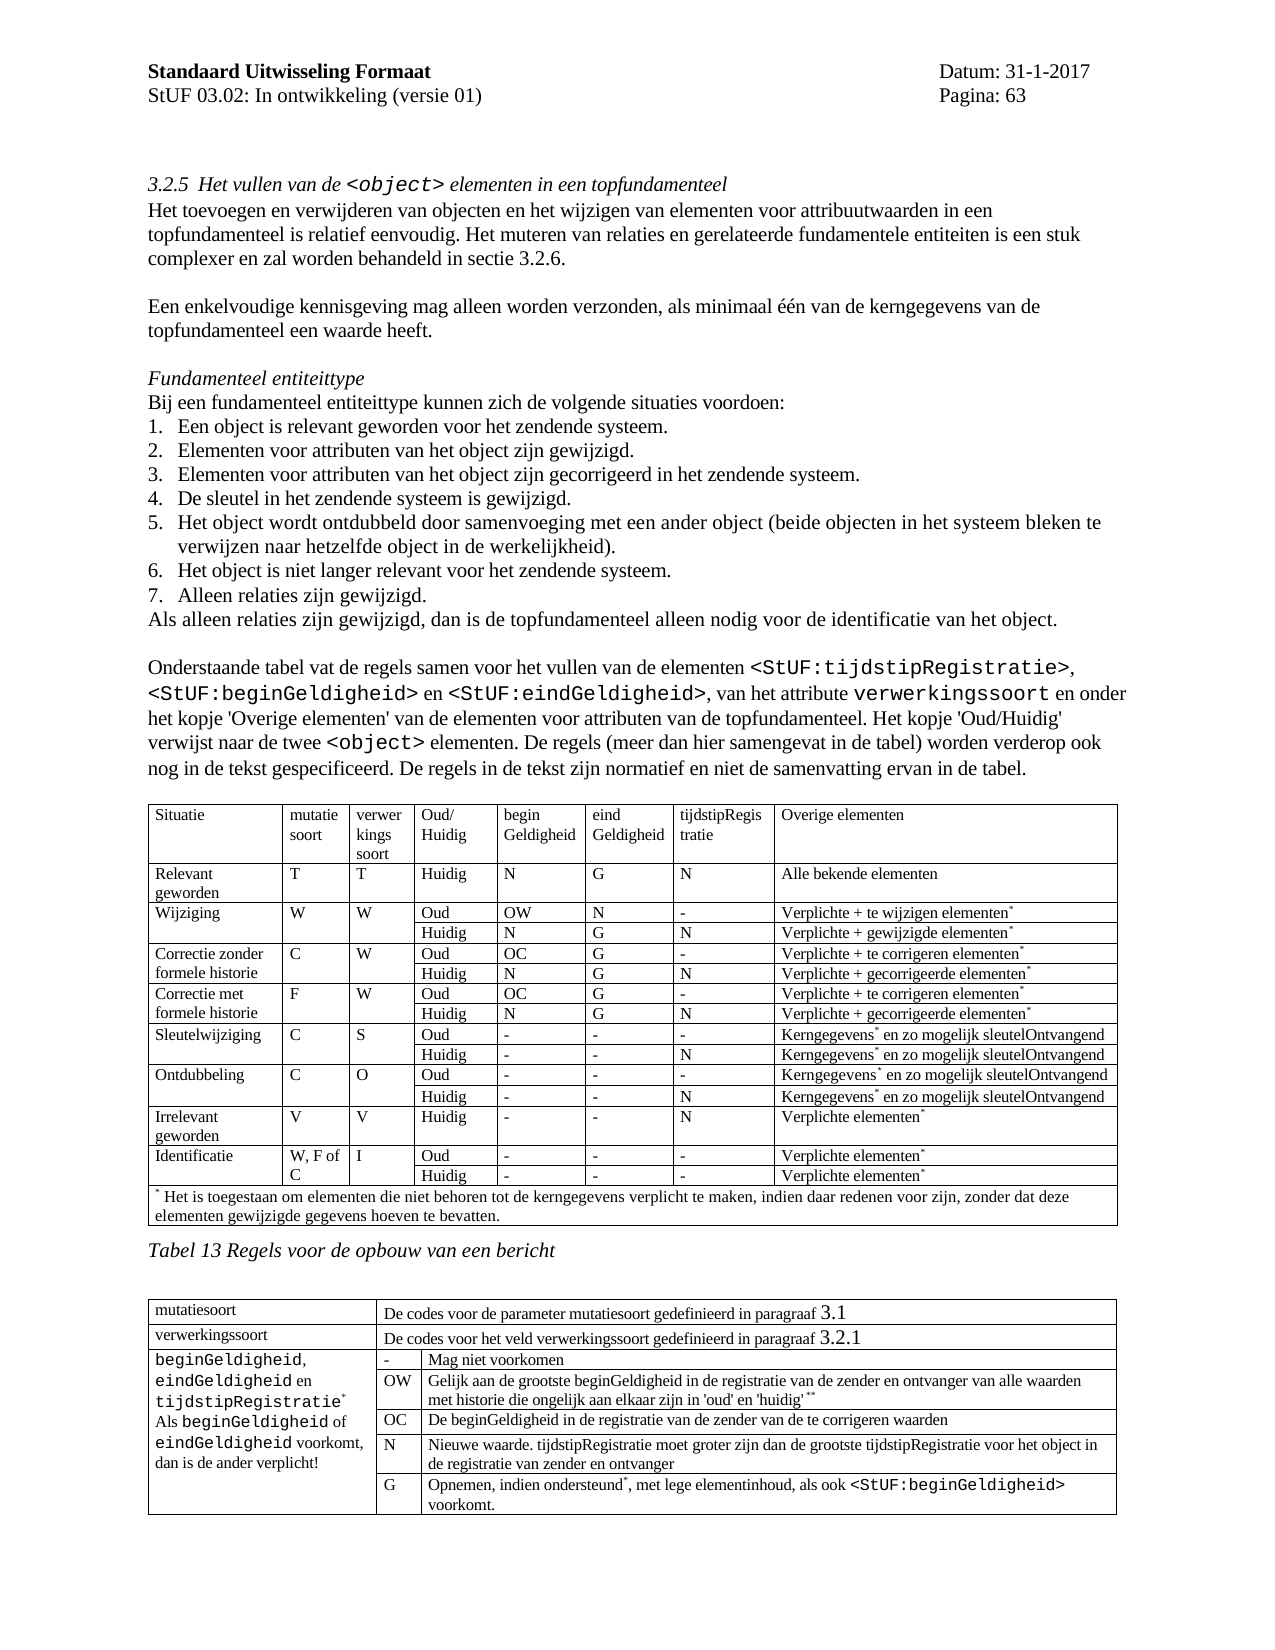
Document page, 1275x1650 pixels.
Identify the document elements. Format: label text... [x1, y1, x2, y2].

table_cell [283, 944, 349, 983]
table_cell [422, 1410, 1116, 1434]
text Een enkelvoudige kennisgeving mag alleen worden verzonden, als minimaal één van de kerngegevens van de topfundamenteel een waarde heeft. [148, 294, 1127, 342]
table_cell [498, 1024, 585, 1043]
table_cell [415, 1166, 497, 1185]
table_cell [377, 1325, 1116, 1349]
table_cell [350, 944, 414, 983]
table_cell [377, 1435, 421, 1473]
list Alleen relaties zijn gewijzigd. [148, 582, 1127, 607]
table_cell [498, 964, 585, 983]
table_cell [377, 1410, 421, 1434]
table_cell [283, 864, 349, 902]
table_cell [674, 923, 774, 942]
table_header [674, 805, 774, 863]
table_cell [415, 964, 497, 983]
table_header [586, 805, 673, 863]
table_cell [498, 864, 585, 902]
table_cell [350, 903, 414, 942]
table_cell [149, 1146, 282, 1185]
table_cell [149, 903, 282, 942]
list Het object wordt ontdubbeld door samenvoeging met een ander object (beide objecten in het systeem bleken te verwijzen naar hetzelfde object in de werkelijkheid). [148, 510, 1127, 558]
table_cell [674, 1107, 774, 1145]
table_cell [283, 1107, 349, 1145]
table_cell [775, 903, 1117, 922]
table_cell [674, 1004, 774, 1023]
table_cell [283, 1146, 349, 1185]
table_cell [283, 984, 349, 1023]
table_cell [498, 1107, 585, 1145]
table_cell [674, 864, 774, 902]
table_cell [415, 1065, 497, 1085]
subtitle Het vullen van de <object> elementen in een topfundamenteel [148, 172, 1127, 197]
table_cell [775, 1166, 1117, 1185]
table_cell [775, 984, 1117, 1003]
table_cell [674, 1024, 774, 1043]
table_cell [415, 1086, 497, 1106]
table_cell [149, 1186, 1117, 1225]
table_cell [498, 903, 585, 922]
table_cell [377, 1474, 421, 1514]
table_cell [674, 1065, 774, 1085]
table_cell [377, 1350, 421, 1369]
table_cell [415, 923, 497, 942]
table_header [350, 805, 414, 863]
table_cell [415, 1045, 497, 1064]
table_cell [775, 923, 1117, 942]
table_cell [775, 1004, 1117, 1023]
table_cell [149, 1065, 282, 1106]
text Het toevoegen en verwijderen van objecten en het wijzigen van elementen voor attribuutwaarden in een topfundamenteel is relatief eenvoudig. Het muteren van relaties en gerelateerde fundamentele entiteiten is een stuk complexer en zal worden behandeld in sectie 5.2.6. [148, 197, 1127, 270]
list De sleutel in het zendende systeem is gewijzigd. [148, 486, 1127, 510]
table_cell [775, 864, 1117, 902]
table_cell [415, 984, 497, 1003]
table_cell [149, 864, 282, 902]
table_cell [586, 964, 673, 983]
list Het object is niet langer relevant voor het zendende systeem. [148, 558, 1127, 582]
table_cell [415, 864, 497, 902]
list Elementen voor attributen van het object zijn gecorrigeerd in het zendende systeem. [148, 462, 1127, 486]
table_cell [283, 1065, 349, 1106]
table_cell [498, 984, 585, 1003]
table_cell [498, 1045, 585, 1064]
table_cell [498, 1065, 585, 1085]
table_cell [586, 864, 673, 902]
text Bij een fundamenteel entiteittype kunnen zich de volgende situaties voordoen: [148, 390, 1127, 414]
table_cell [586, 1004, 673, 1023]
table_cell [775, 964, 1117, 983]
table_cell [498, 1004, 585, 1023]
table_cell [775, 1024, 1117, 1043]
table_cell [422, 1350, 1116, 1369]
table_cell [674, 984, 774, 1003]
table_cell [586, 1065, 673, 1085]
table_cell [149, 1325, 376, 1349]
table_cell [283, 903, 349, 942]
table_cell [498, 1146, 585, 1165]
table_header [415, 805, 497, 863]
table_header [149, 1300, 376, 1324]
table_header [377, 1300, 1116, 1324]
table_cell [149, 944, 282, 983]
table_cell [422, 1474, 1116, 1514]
text Fundamenteel entiteittype [148, 366, 1127, 390]
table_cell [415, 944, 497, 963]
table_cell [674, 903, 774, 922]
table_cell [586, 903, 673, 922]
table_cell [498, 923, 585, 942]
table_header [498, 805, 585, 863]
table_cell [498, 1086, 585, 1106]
text Als alleen relaties zijn gewijzigd, dan is de topfundamenteel alleen nodig voor de identificatie van het object. [148, 607, 1127, 631]
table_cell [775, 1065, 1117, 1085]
list Een object is relevant geworden voor het zendende systeem. [148, 414, 1127, 438]
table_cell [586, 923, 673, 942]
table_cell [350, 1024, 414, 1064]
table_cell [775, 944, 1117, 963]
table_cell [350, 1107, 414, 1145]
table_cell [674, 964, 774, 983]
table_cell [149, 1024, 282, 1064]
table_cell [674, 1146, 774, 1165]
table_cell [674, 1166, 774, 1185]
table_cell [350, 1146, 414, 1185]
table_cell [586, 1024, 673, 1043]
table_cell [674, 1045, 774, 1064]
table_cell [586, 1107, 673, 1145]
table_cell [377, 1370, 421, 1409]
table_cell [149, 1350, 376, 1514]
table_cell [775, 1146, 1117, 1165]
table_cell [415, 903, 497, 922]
text Tabel 5.3 Regels voor de opbouw van een bericht [148, 1238, 1127, 1262]
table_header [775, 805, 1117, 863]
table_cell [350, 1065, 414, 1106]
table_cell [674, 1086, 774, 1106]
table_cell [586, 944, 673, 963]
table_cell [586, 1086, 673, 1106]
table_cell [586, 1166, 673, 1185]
list Elementen voor attributen van het object zijn gewijzigd. [148, 438, 1127, 462]
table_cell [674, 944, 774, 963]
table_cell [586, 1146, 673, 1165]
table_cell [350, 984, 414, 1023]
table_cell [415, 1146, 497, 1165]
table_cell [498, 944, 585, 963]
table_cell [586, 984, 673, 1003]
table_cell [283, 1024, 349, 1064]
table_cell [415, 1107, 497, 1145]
text Onderstaande tabel vat de regels samen voor het vullen van de elementen <StUF:tijdstipRegistratie>, <StUF:beginGeldigheid> en <StUF:eindGeldigheid>, van het attribute verwerkingssoort en onder het kopje 'Overige elementen' van de elementen voor attributen van de topfundamenteel. Het kopje 'Oud/Huidig' verwijst naar de twee <object> elementen. De regels (meer dan hier samengevat in de tabel) worden verderop ook nog in de tekst gespecificeerd. De regels in de tekst zijn normatief en niet de samenvatting ervan in de tabel. [148, 655, 1127, 780]
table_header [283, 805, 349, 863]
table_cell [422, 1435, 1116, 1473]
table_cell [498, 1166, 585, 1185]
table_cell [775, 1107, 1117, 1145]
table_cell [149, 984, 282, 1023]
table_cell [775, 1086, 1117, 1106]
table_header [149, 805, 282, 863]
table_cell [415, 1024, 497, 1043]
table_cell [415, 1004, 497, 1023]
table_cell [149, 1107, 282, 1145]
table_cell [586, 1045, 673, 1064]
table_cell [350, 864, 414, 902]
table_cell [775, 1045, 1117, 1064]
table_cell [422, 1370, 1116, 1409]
